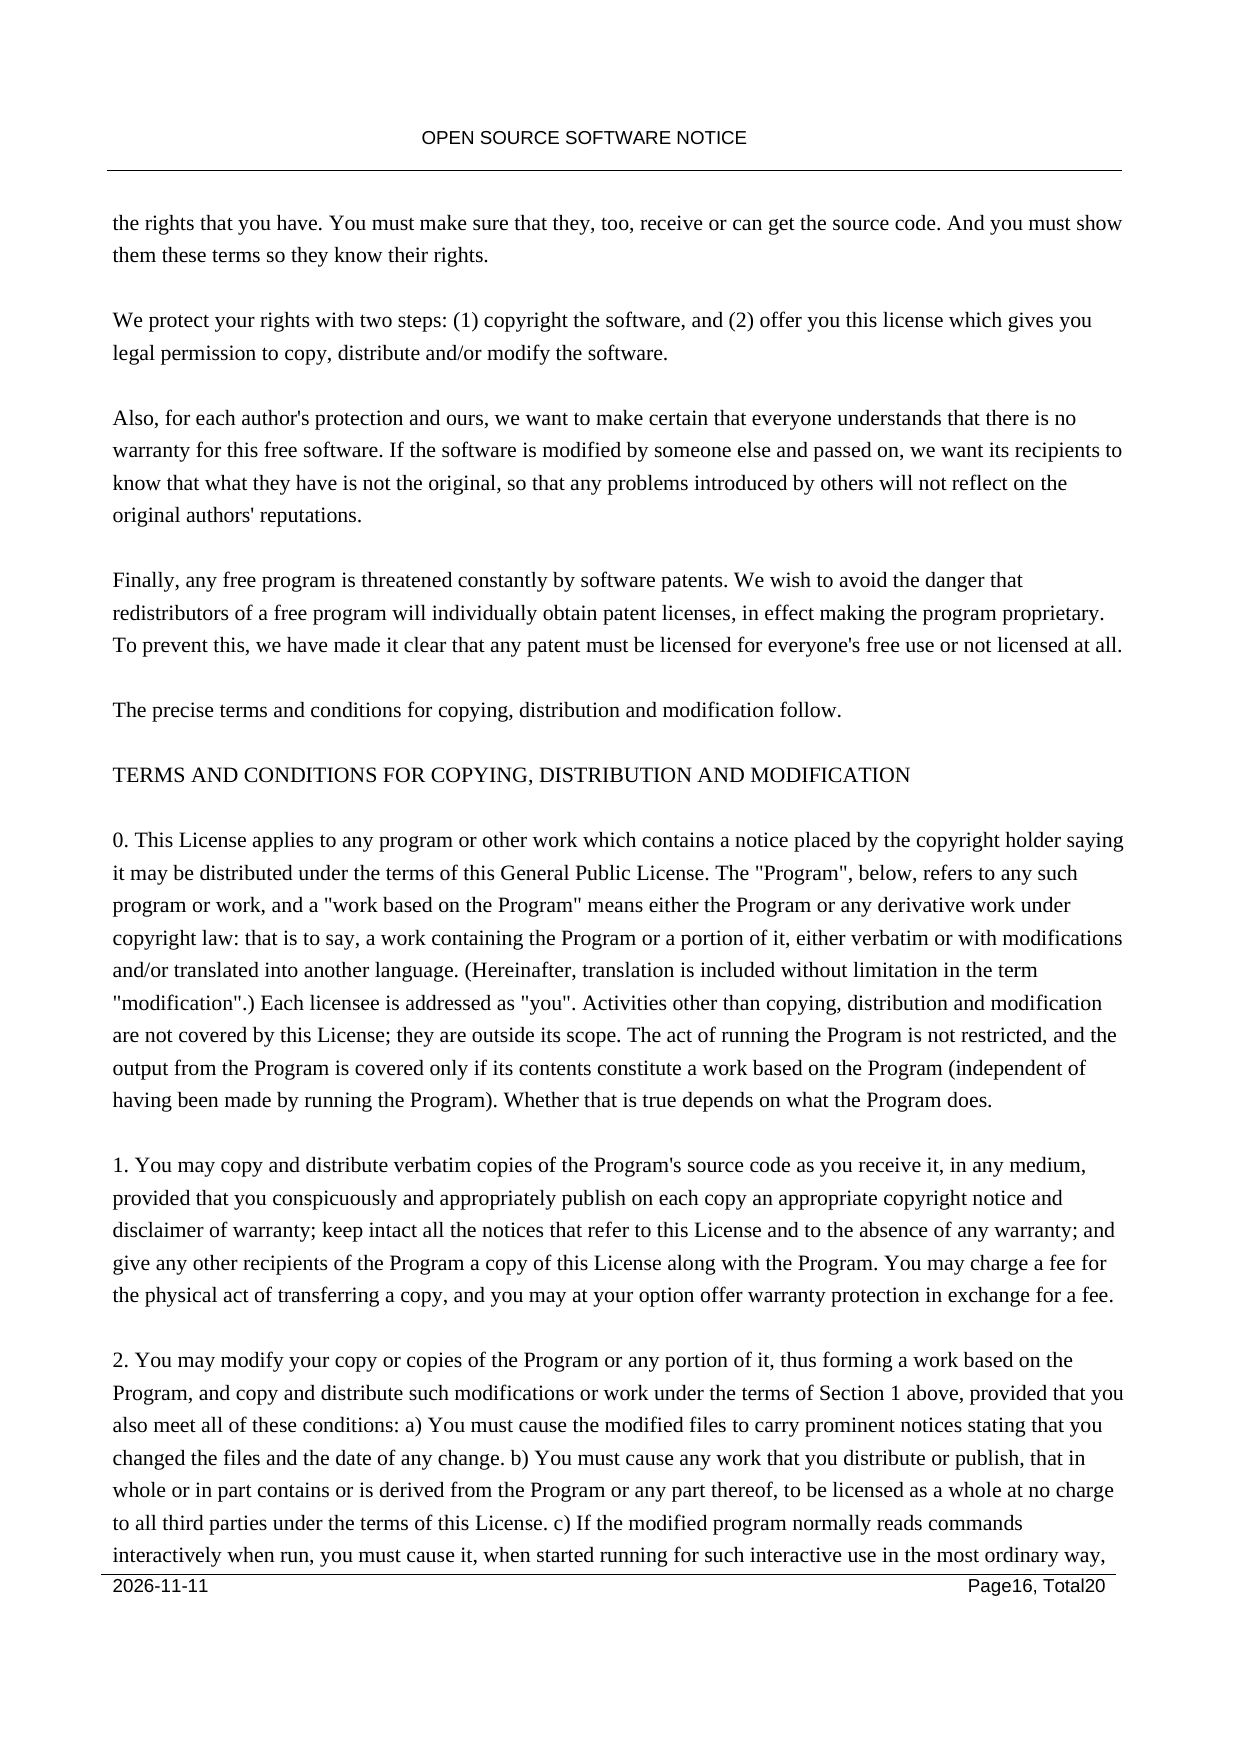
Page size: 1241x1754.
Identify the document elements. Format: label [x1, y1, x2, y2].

text [112, 206, 1128, 1571]
